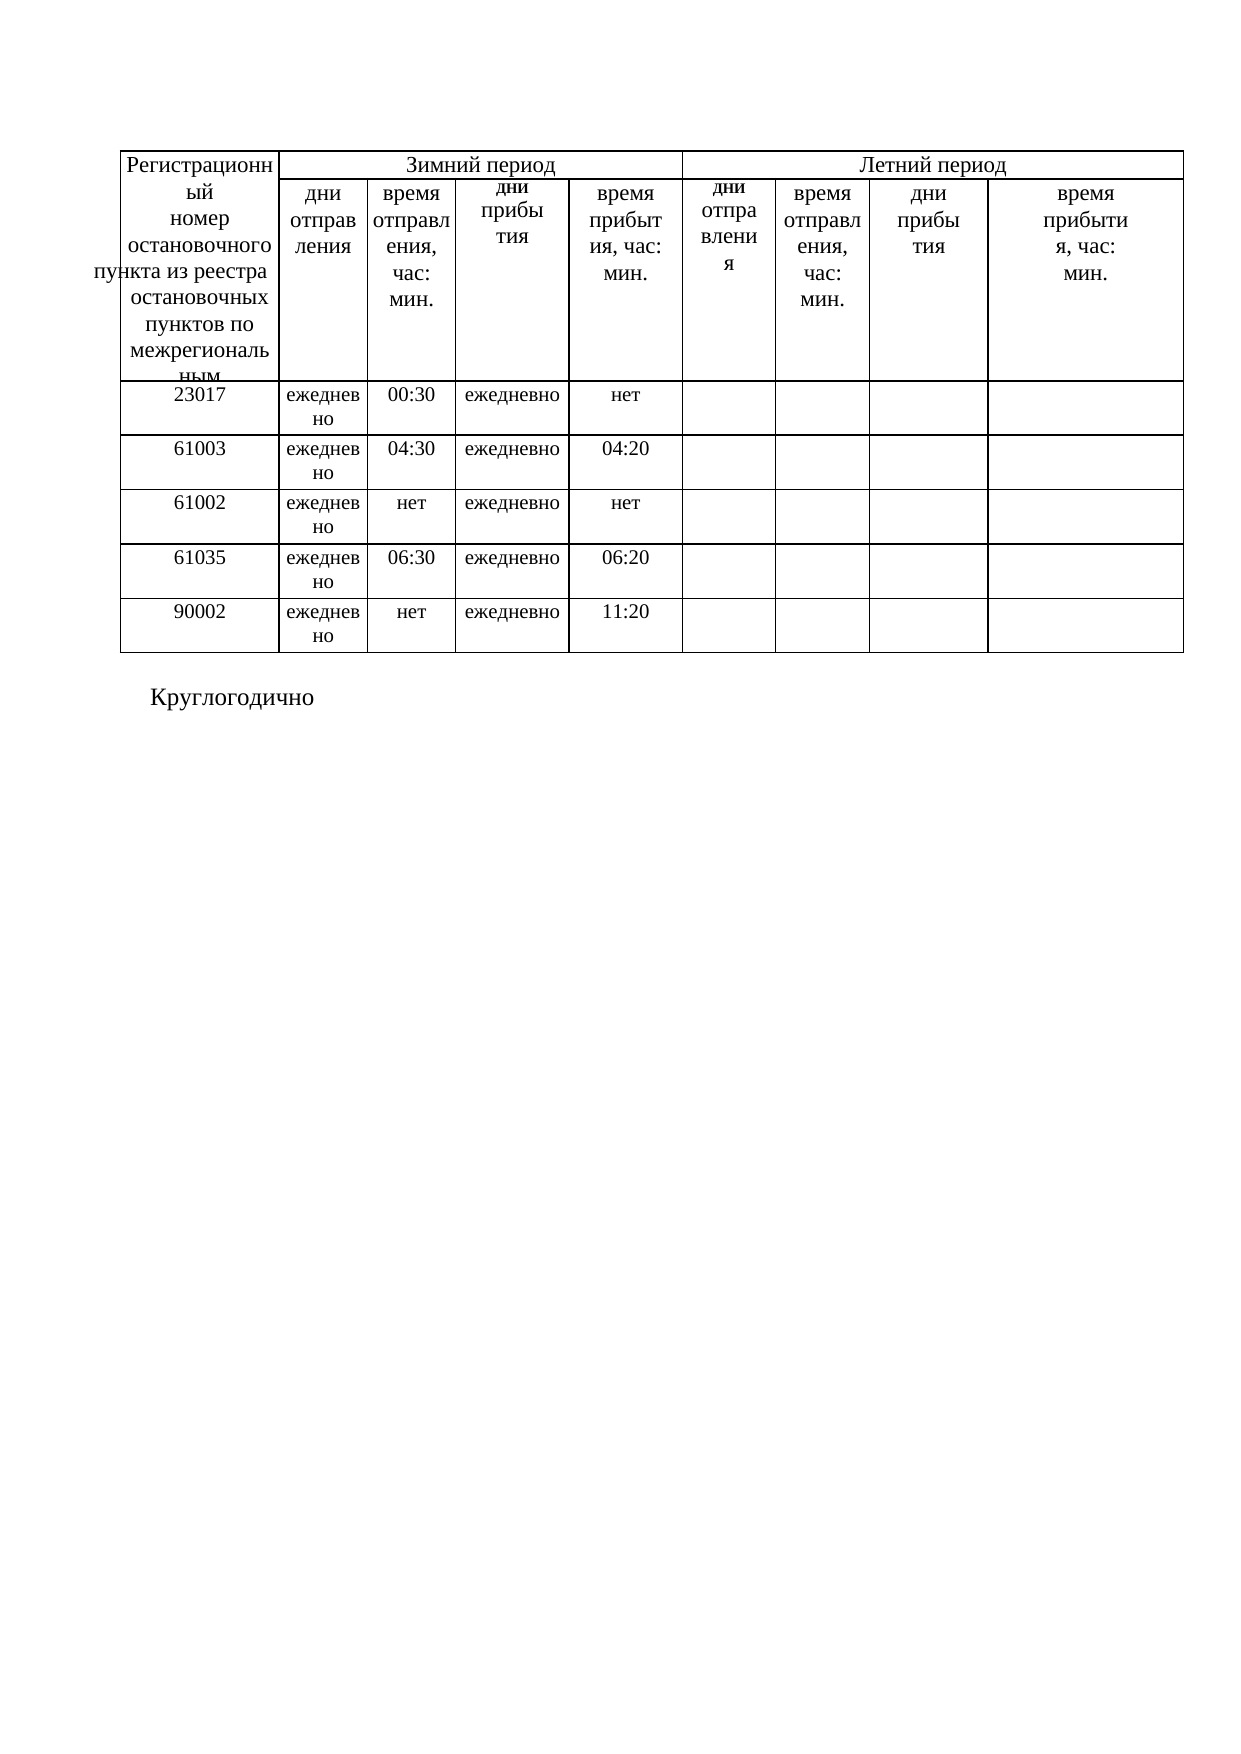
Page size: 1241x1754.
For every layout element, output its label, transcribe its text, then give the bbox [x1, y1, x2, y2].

table_cell [989, 545, 1183, 597]
table_cell 23017 [121, 382, 278, 434]
table_cell ДНИ отпра влени я [683, 180, 775, 380]
table_cell 61003 [121, 436, 278, 489]
table_header Зимний период [280, 152, 682, 178]
table_cell ежедневно [280, 382, 367, 434]
table_cell 04:20 [570, 436, 682, 489]
table_cell [683, 382, 775, 434]
table_cell время прибыт ия, час: мин. [570, 180, 682, 380]
text Круглогодично [150, 682, 1090, 711]
table_cell [776, 382, 869, 434]
table_cell нет [368, 599, 455, 652]
table_header Летний период [683, 152, 1183, 178]
table_cell [683, 599, 775, 652]
table_cell 61002 [121, 490, 278, 543]
table_cell ежедневно [456, 599, 568, 652]
table_cell 11:20 [570, 599, 682, 652]
table_cell нет [570, 490, 682, 543]
table_cell [989, 382, 1183, 434]
table_cell [776, 490, 869, 543]
table_cell [683, 436, 775, 489]
table_cell ежедневно [456, 382, 568, 434]
table_cell ежедневно [456, 490, 568, 543]
table_cell ежедневно [280, 545, 367, 597]
table_cell 00:30 [368, 382, 455, 434]
table_cell [989, 436, 1183, 489]
table_cell ежедневно [456, 436, 568, 489]
table_cell время прибыти я, час: мин. [989, 180, 1183, 380]
table_cell [870, 490, 987, 543]
table_cell ежедневно [280, 490, 367, 543]
table_cell [870, 545, 987, 597]
table_cell 04:30 [368, 436, 455, 489]
table_cell [870, 382, 987, 434]
table_cell [776, 599, 869, 652]
table_cell [683, 490, 775, 543]
table_cell нет [368, 490, 455, 543]
table_cell 90002 [121, 599, 278, 652]
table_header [121, 152, 278, 380]
table_cell время отправл ения, час: мин. [776, 180, 869, 380]
table_cell ежедневно [456, 545, 568, 597]
table_cell дни прибы тия [870, 180, 987, 380]
table_cell 06:20 [570, 545, 682, 597]
table_cell [776, 436, 869, 489]
table_cell ежедневно [280, 599, 367, 652]
table_cell [989, 490, 1183, 543]
table_cell дни отправ ления [280, 180, 367, 380]
table_cell [776, 545, 869, 597]
table_cell 06:30 [368, 545, 455, 597]
table_cell нет [570, 382, 682, 434]
table_cell [683, 545, 775, 597]
table_cell [870, 599, 987, 652]
table_cell 61035 [121, 545, 278, 597]
table_cell ДНИ прибы тия [456, 180, 568, 380]
table_cell время отправл ения, час: мин. [368, 180, 455, 380]
table_cell ежедневно [280, 436, 367, 489]
table_cell [870, 436, 987, 489]
table_cell [989, 599, 1183, 652]
